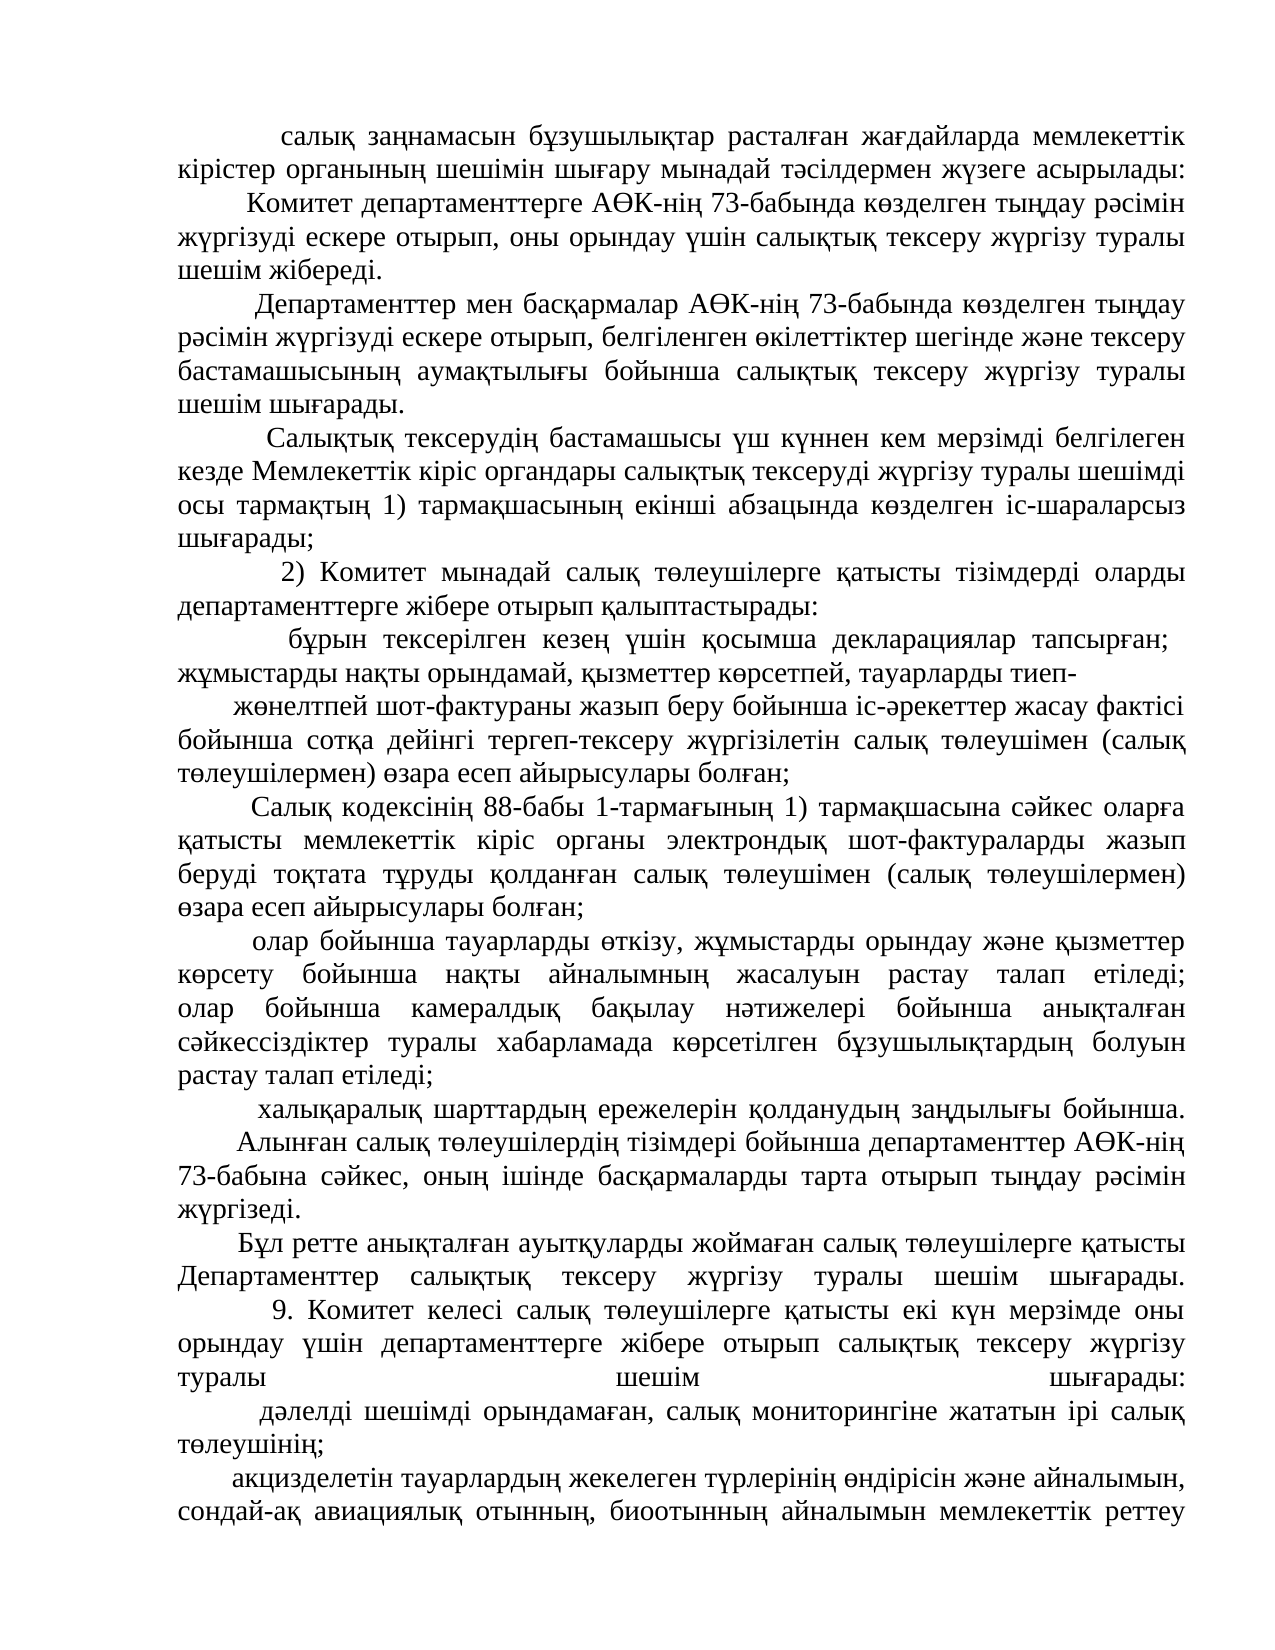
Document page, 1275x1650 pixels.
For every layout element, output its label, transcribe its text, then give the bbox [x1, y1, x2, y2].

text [177, 1225, 1186, 1527]
text халықаралық шарттардың ережелерін қолданудың заңдылығы бойынша. Алынған салық төлеушілердің тізімдері бойынша департаменттер АӨК-нің 73-бабына сәйкес, оның ішінде басқармаларды тарта отырып тыңдау рәсімін жүргізеді. [177, 1091, 1186, 1225]
text бұрын тексерілген кезең үшін қосымша декларациялар тапсырған; жұмыстарды нақты орындамай, қызметтер көрсетпей, тауарларды тиеп- [177, 621, 1186, 688]
text салық заңнамасын бұзушылықтар расталған жағдайларда мемлекеттік кірістер органының шешімін шығару мынадай тәсілдермен жүзеге асырылады: Комитет департаменттерге АӨК-нің 73-бабында көзделген тыңдау рәсімін жүргізуді ескере отырып, оны орындау үшін салықтық тексеру жүргізу туралы шешім жібереді. [177, 118, 1186, 286]
text Департаменттер мен басқармалар АӨК-нің 73-бабында көзделген тыңдау рәсімін жүргізуді ескере отырып, белгіленген өкілеттіктер шегінде және тексеру бастамашысының аумақтылығы бойынша салықтық тексеру жүргізу туралы шешім шығарады. [177, 286, 1186, 420]
text Салық кодексінің 88-бабы 1-тармағының 1) тармақшасына сәйкес оларға қатысты мемлекеттік кіріс органы электрондық шот-фактураларды жазып беруді тоқтата тұруды қолданған салық төлеушімен (салық төлеушілермен) өзара есеп айырысулары болған; [177, 789, 1186, 923]
text жөнелтпей шот-фактураны жазып беру бойынша іс-әрекеттер жасау фактісі бойынша сотқа дейінгі тергеп-тексеру жүргізілетін салық төлеушімен (салық төлеушілермен) өзара есеп айырысулары болған; [177, 688, 1186, 789]
text олар бойынша тауарларды өткізу, жұмыстарды орындау және қызметтер көрсету бойынша нақты айналымның жасалуын растау талап етіледі; олар бойынша камералдық бақылау нәтижелері бойынша анықталған сәйкессіздіктер туралы хабарламада көрсетілген бұзушылықтардың болуын растау талап етіледі; [177, 923, 1186, 1091]
text Салықтық тексерудің бастамашысы үш күннен кем мерзімді белгілеген кезде Мемлекеттік кіріс органдары салықтық тексеруді жүргізу туралы шешімді осы тармақтың 1) тармақшасының екінші абзацында көзделген іс-шараларсыз шығарады; 2) Комитет мынадай салық төлеушілерге қатысты тізімдерді оларды департаменттерге жібере отырып қалыптастырады: [177, 420, 1186, 621]
